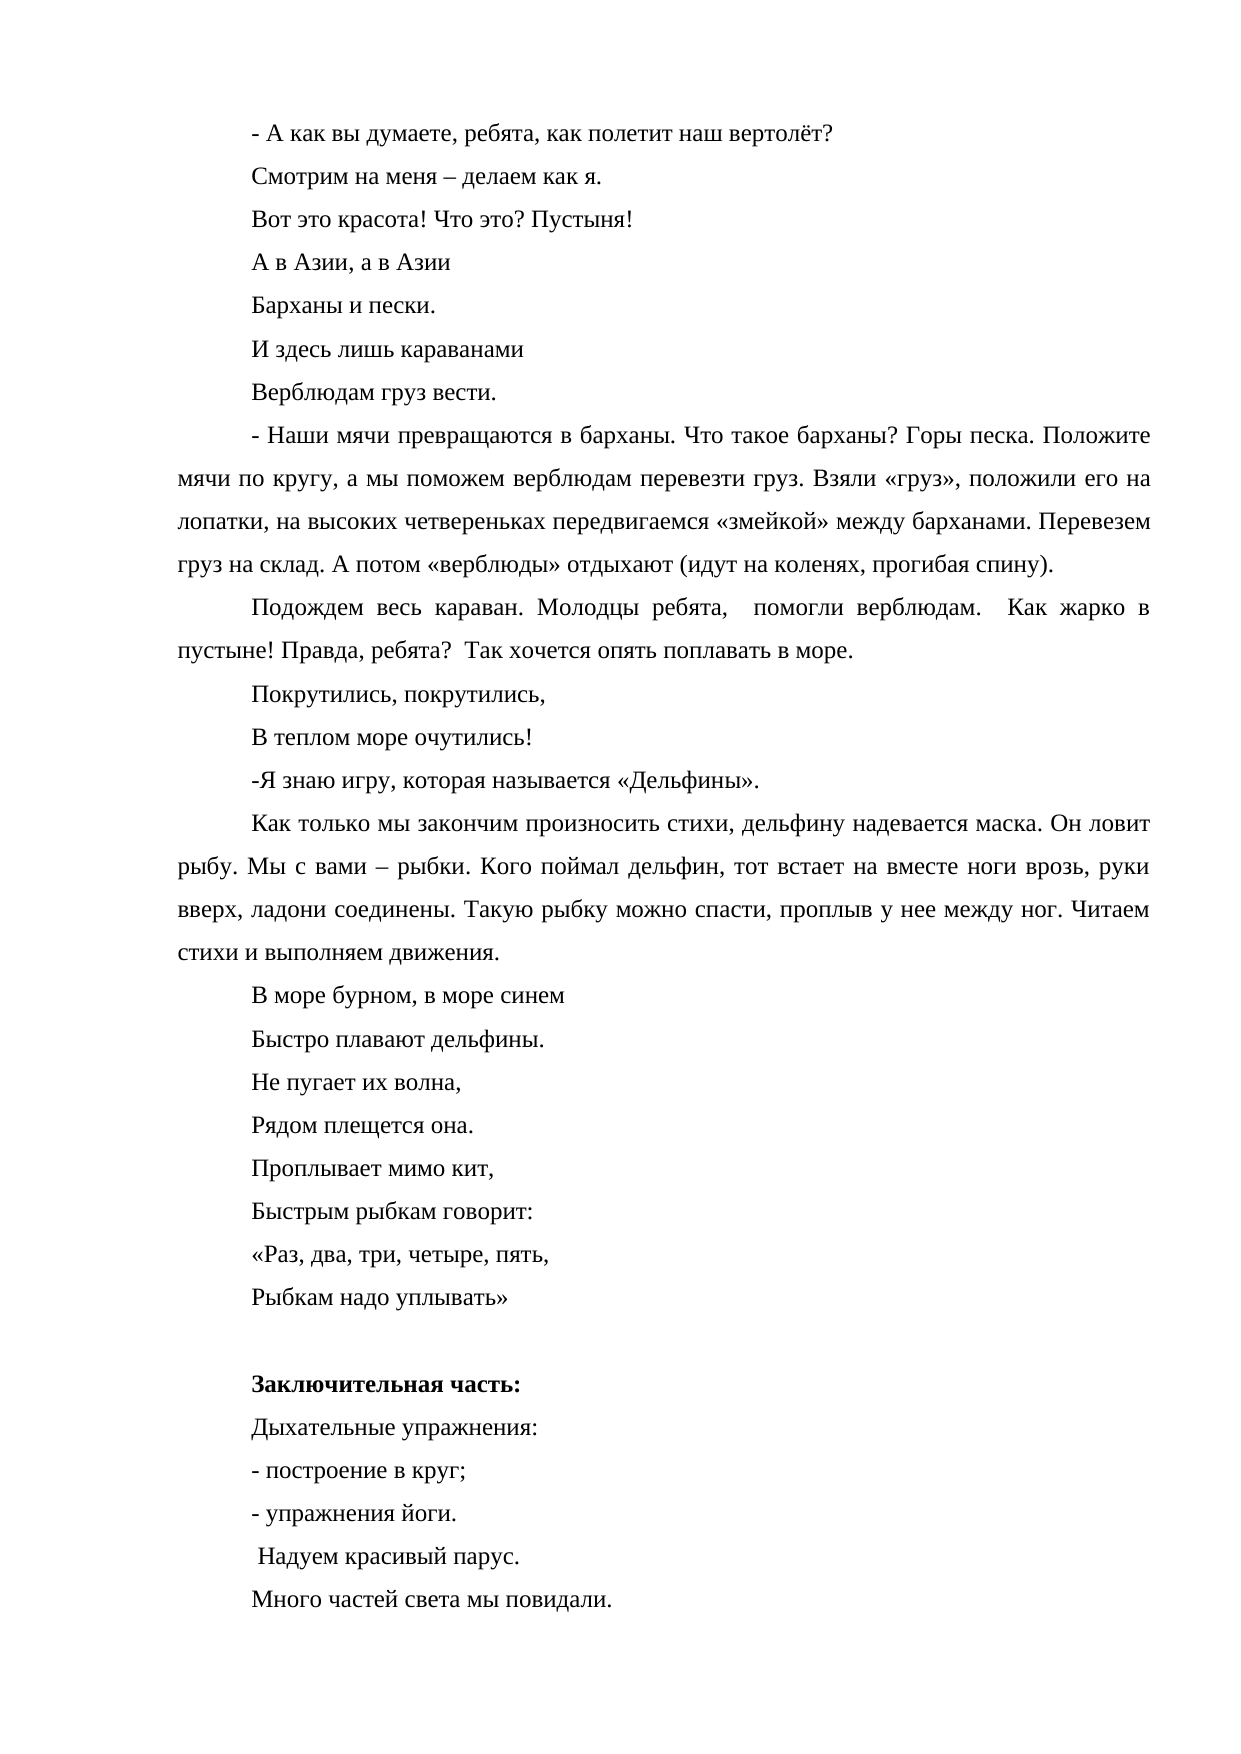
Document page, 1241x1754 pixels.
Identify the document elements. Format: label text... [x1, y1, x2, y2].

text Барханы и пески. [177, 291, 1152, 319]
text -Я знаю игру, которая называется «Дельфины». [177, 765, 1152, 794]
text А в Азии, а в Азии [177, 247, 1152, 276]
text - построение в круг; [177, 1455, 1152, 1484]
text Рядом плещется она. [177, 1110, 1152, 1139]
text Рыбкам надо уплывать» [177, 1282, 1152, 1311]
text Надуем красивый парус. [177, 1541, 1152, 1570]
text - А как вы думаете, ребята, как полетит наш вертолёт? [177, 118, 1152, 147]
text Быстро плавают дельфины. [177, 1024, 1152, 1052]
text Верблюдам груз вести. [177, 377, 1152, 406]
text Заключительная часть: [177, 1369, 1152, 1397]
text Проплывает мимо кит, [177, 1153, 1152, 1182]
text «Раз, два, три, четыре, пять, [177, 1239, 1152, 1268]
text Вот это красота! Что это? Пустыня! [177, 204, 1152, 233]
text Смотрим на меня – делаем как я. [177, 161, 1152, 190]
text Как только мы закончим произносить стихи, дельфину надевается маска. Он ловит рыбу. Мы с вами – рыбки. Кого поймал дельфин, тот встает на вместе ноги врозь, руки вверх, ладони соединены. Такую рыбку можно спасти, проплыв у нее между ног. Читаем стихи и выполняем движения. [177, 808, 1152, 966]
text Дыхательные упражнения: [177, 1412, 1152, 1441]
text - Наши мячи превращаются в барханы. Что такое барханы? Горы песка. Положите мячи по кругу, а мы поможем верблюдам перевезти груз. Взяли «груз», положили его на лопатки, на высоких четвереньках передвигаемся «змейкой» между барханами. Перевезем груз на склад. А потом «верблюды» отдыхают (идут на коленях, прогибая спину). [177, 420, 1152, 578]
text Подождем весь караван. Молодцы ребята, помогли верблюдам. Как жарко в пустыне! Правда, ребята? Так хочется опять поплавать в море. [177, 592, 1152, 664]
text В море бурном, в море синем [177, 981, 1152, 1009]
text Много частей света мы повидали. [177, 1584, 1152, 1613]
text И здесь лишь караванами [177, 334, 1152, 362]
text - упражнения йоги. [177, 1498, 1152, 1527]
text Не пугает их волна, [177, 1067, 1152, 1096]
text Быстрым рыбкам говорит: [177, 1196, 1152, 1225]
text Покрутились, покрутились, [177, 679, 1152, 707]
text В теплом море очутились! [177, 722, 1152, 751]
